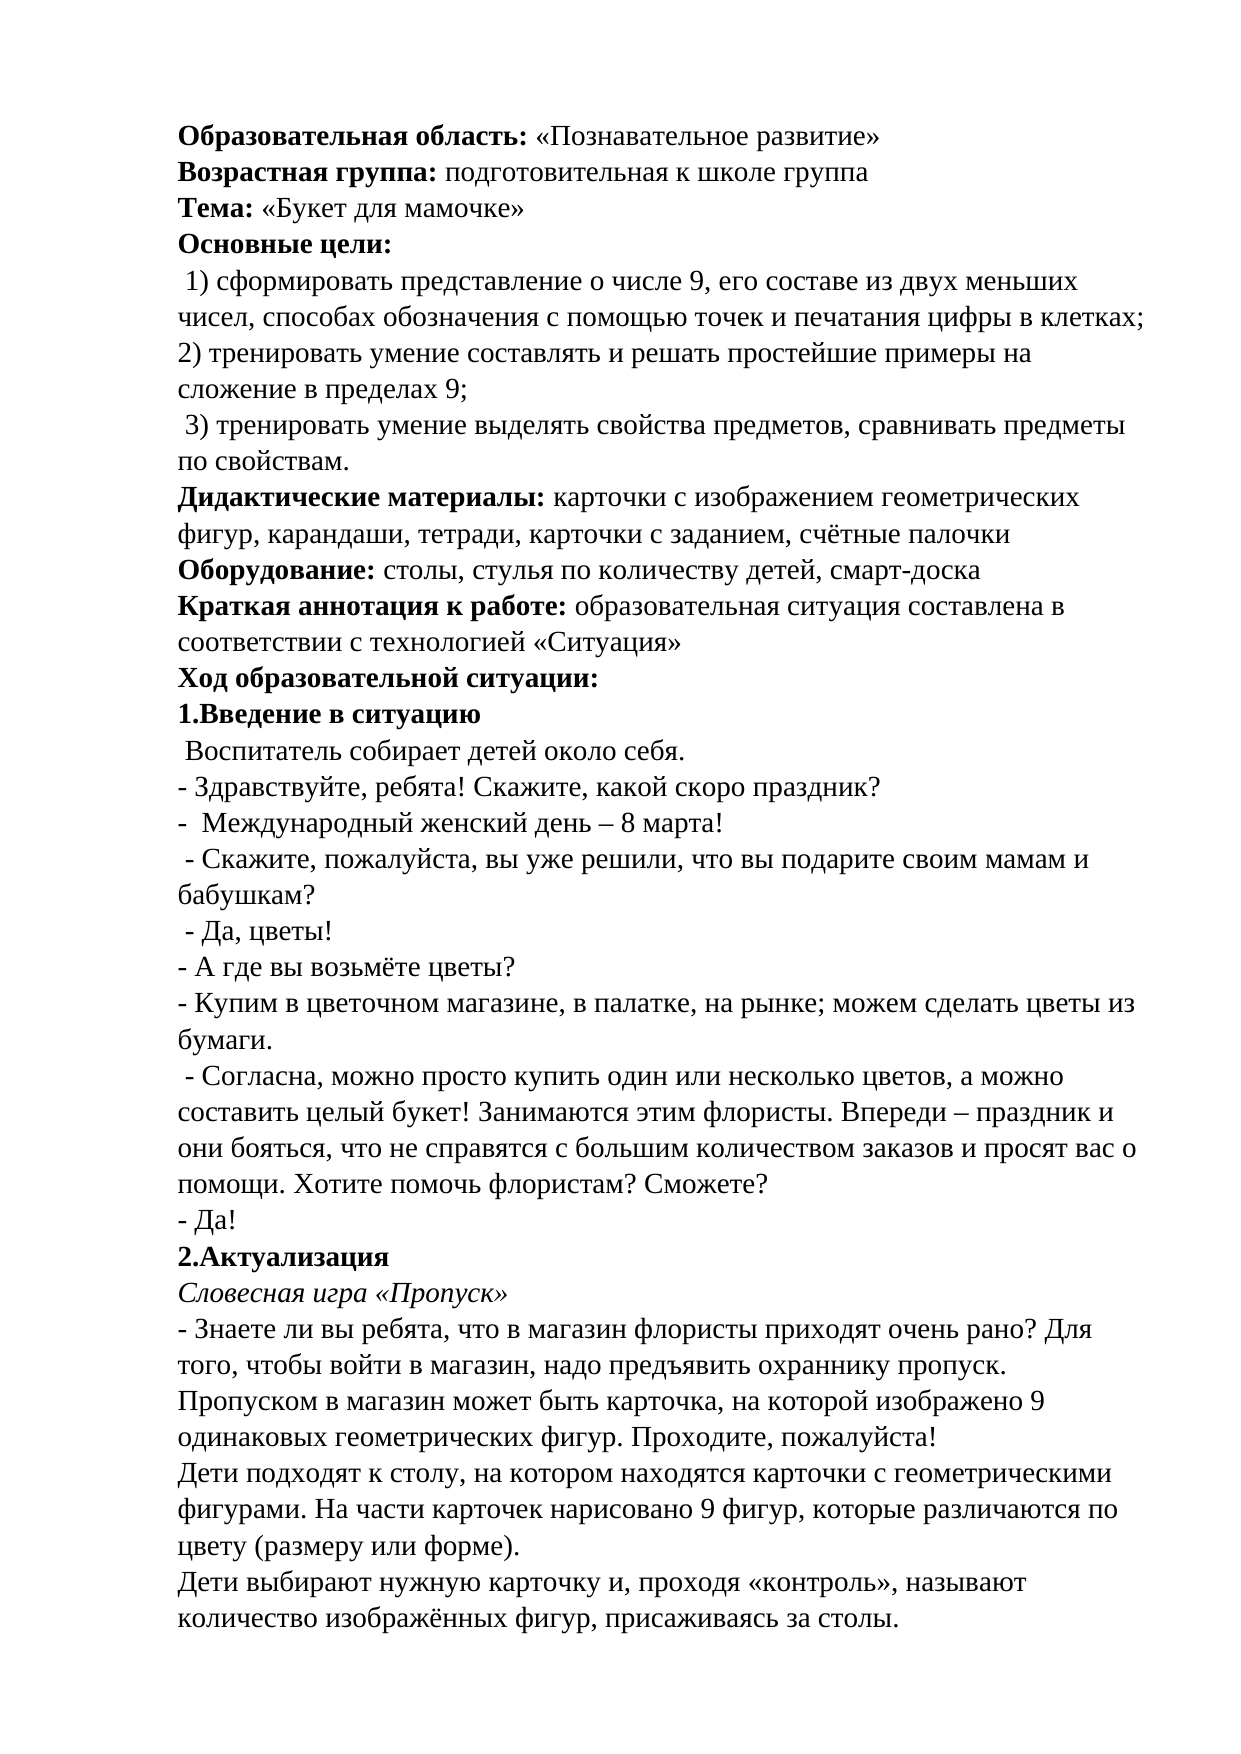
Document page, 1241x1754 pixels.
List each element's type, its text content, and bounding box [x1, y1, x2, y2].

text - А где вы возьмёте цветы? [177, 949, 1152, 983]
text - Да! [177, 1202, 1152, 1236]
text 2.Актуализация [177, 1239, 1152, 1272]
text Образовательная область: «Познавательное развитие» [177, 118, 1152, 152]
text Ход образовательной ситуации: [177, 660, 1152, 694]
text - Скажите, пожалуйста, вы уже решили, что вы подарите своим мамам и бабушкам? [177, 841, 1152, 911]
text Дети подходят к столу, на котором находятся карточки с геометрическими фигурами. На части карточек нарисовано 9 фигур, которые различаются по цвету (размеру или форме). [177, 1456, 1152, 1561]
text Основные цели: [177, 227, 1152, 260]
text 2) тренировать умение составлять и решать простейшие примеры на сложение в пределах 9; [177, 335, 1152, 405]
text - Знаете ли вы ребята, что в магазин флористы приходят очень рано? Для того, чтобы войти в магазин, надо предъявить охраннику пропуск. Пропуском в магазин может быть карточка, на которой изображено 9 одинаковых геометрических фигур. Проходите, пожалуйста! [177, 1311, 1152, 1453]
text - Согласна, можно просто купить один или несколько цветов, а можно составить целый букет! Занимаются этим флористы. Впереди – праздник и они бояться, что не справятся с большим количеством заказов и просят вас о помощи. Хотите помочь флористам? Сможете? [177, 1058, 1152, 1200]
text 1.Введение в ситуацию [177, 696, 1152, 730]
text Краткая аннотация к работе: образовательная ситуация составлена в соответствии с технологией «Ситуация» [177, 588, 1152, 658]
text Дидактические материалы: карточки с изображением геометрических фигур, карандаши, тетради, карточки с заданием, счётные палочки [177, 479, 1152, 549]
text Возрастная группа: подготовительная к школе группа [177, 154, 1152, 188]
text 1) сформировать представление о числе 9, его составе из двух меньших чисел, способах обозначения с помощью точек и печатания цифры в клетках; [177, 263, 1152, 332]
text 3) тренировать умение выделять свойства предметов, сравнивать предметы по свойствам. [177, 407, 1152, 477]
text Дети выбирают нужную карточку и, проходя «контроль», называют количество изображённых фигур, присаживаясь за столы. [177, 1564, 1152, 1634]
text - Здравствуйте, ребята! Скажите, какой скоро праздник? [177, 769, 1152, 802]
text - Купим в цветочном магазине, в палатке, на рынке; можем сделать цветы из бумаги. [177, 986, 1152, 1055]
text - Да, цветы! [177, 913, 1152, 947]
text Словесная игра «Пропуск» [177, 1275, 1152, 1308]
text Тема: «Букет для мамочке» [177, 190, 1152, 224]
text Оборудование: столы, стулья по количеству детей, смарт-доска [177, 552, 1152, 585]
text Воспитатель собирает детей около себя. [177, 733, 1152, 766]
text - Международный женский день – 8 марта! [177, 805, 1152, 838]
